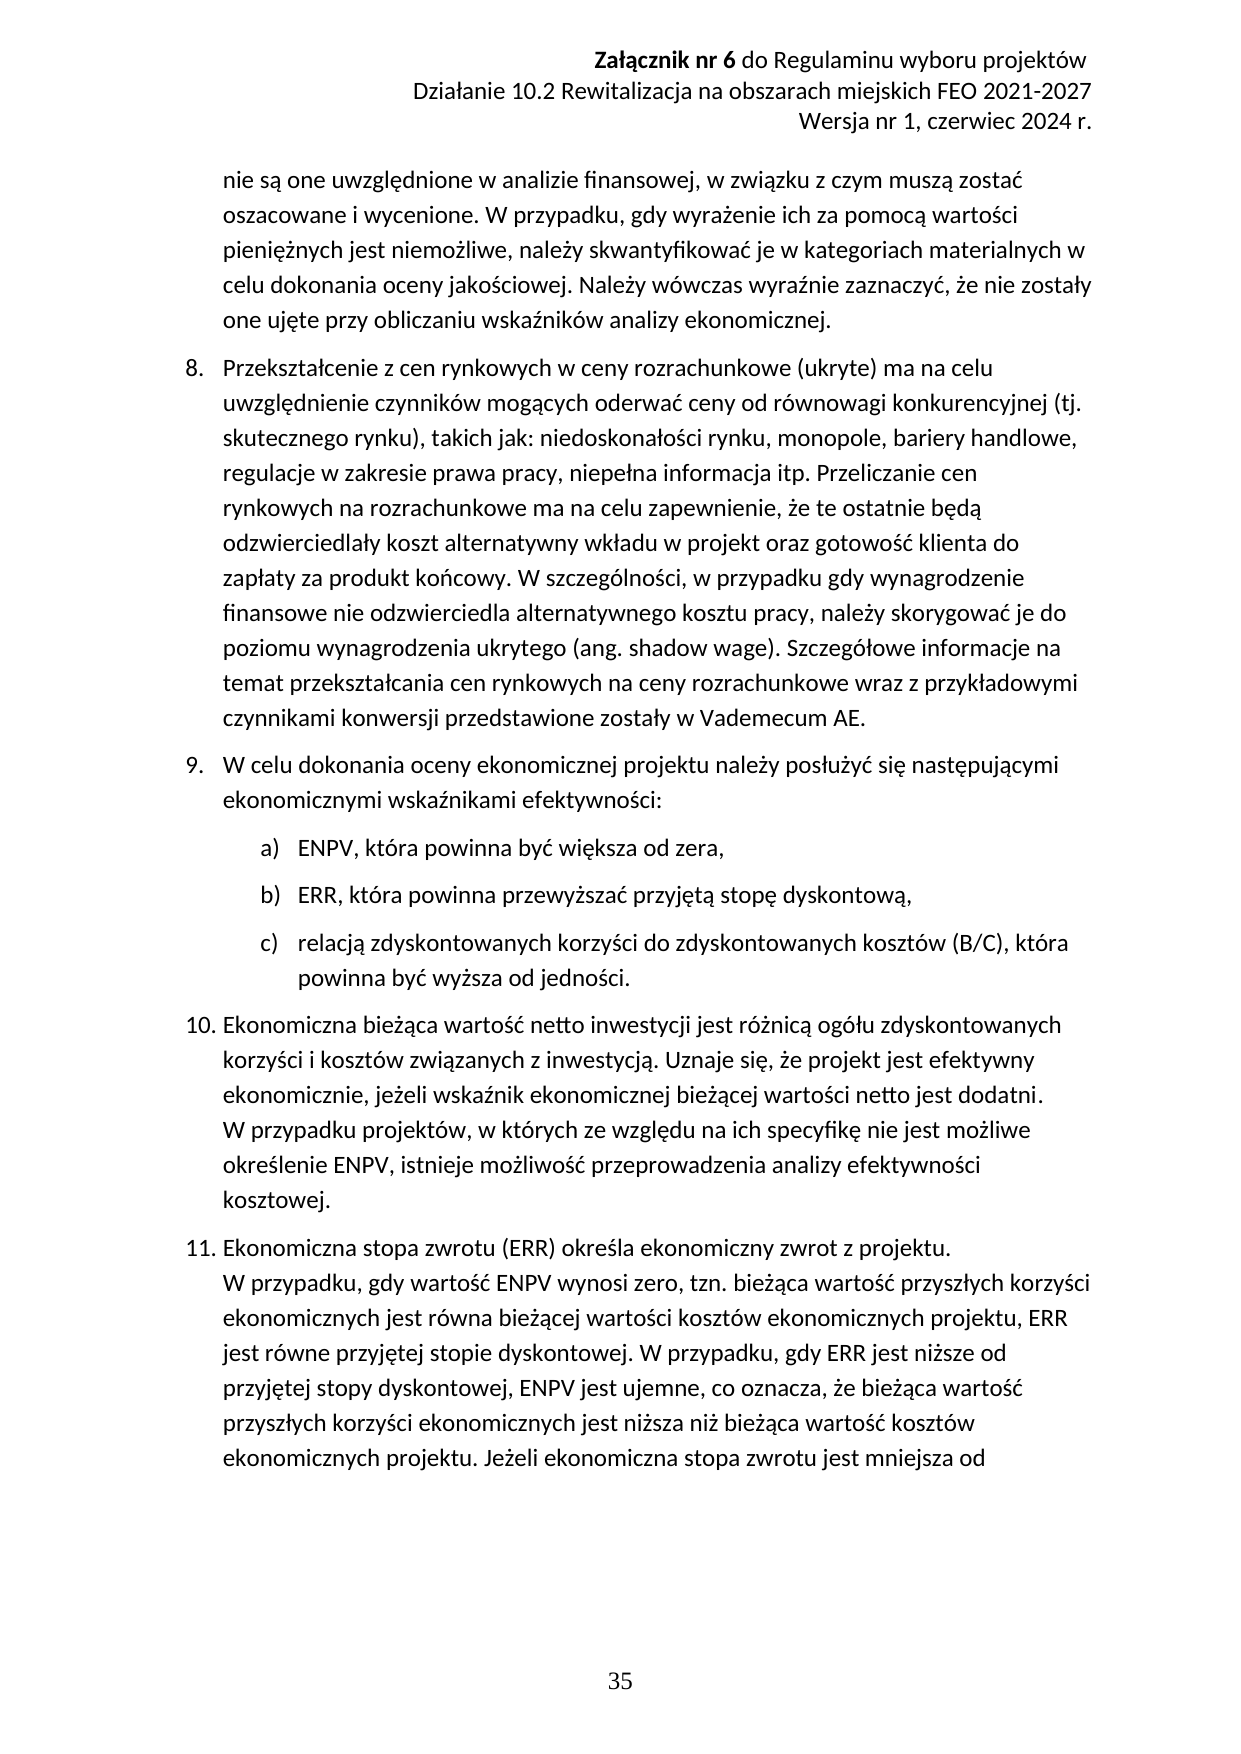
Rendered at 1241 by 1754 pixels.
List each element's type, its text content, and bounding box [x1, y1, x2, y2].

list Przekształcenie z cen rynkowych w ceny rozrachunkowe (ukryte) ma na celu uwzględnienie czynników mogących oderwać ceny od równowagi konkurencyjnej (tj. skutecznego rynku), takich jak: niedoskonałości rynku, monopole, bariery handlowe, regulacje w zakresie prawa pracy, niepełna informacja itp. Przeliczanie cen rynkowych na rozrachunkowe ma na celu zapewnienie, że te ostatnie będą odzwierciedlały koszt alternatywny wkładu w projekt oraz gotowość klienta do zapłaty za produkt końcowy. W szczególności, w przypadku gdy wynagrodzenie finansowe nie odzwierciedla alternatywnego kosztu pracy, należy skorygować je do poziomu wynagrodzenia ukrytego (ang. shadow wage). Szczegółowe informacje na temat przekształcania cen rynkowych na ceny rozrachunkowe wraz z przykładowymi czynnikami konwersji przedstawione zostały w Vademecum AE. [185, 352, 1092, 733]
list Ekonomiczna bieżąca wartość netto inwestycji jest różnicą ogółu zdyskontowanych korzyści i kosztów związanych z inwestycją. Uznaje się, że projekt jest efektywny ekonomicznie, jeżeli wskaźnik ekonomicznej bieżącej wartości netto jest dodatni. W przypadku projektów, w których ze względu na ich specyfikę nie jest możliwe określenie ENPV, istnieje możliwość przeprowadzenia analizy efektywności kosztowej. [185, 1009, 1092, 1215]
list ENPV, która powinna być większa od zera, [260, 832, 1092, 863]
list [185, 164, 1092, 335]
list relacją zdyskontowanych korzyści do zdyskontowanych kosztów (B/C), która powinna być wyższa od jedności. [260, 927, 1092, 993]
list W celu dokonania oceny ekonomicznej projektu należy posłużyć się następującymi ekonomicznymi wskaźnikami efektywności: [185, 749, 1092, 815]
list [185, 1232, 1092, 1473]
list ERR, która powinna przewyższać przyjętą stopę dyskontową, [260, 879, 1092, 910]
